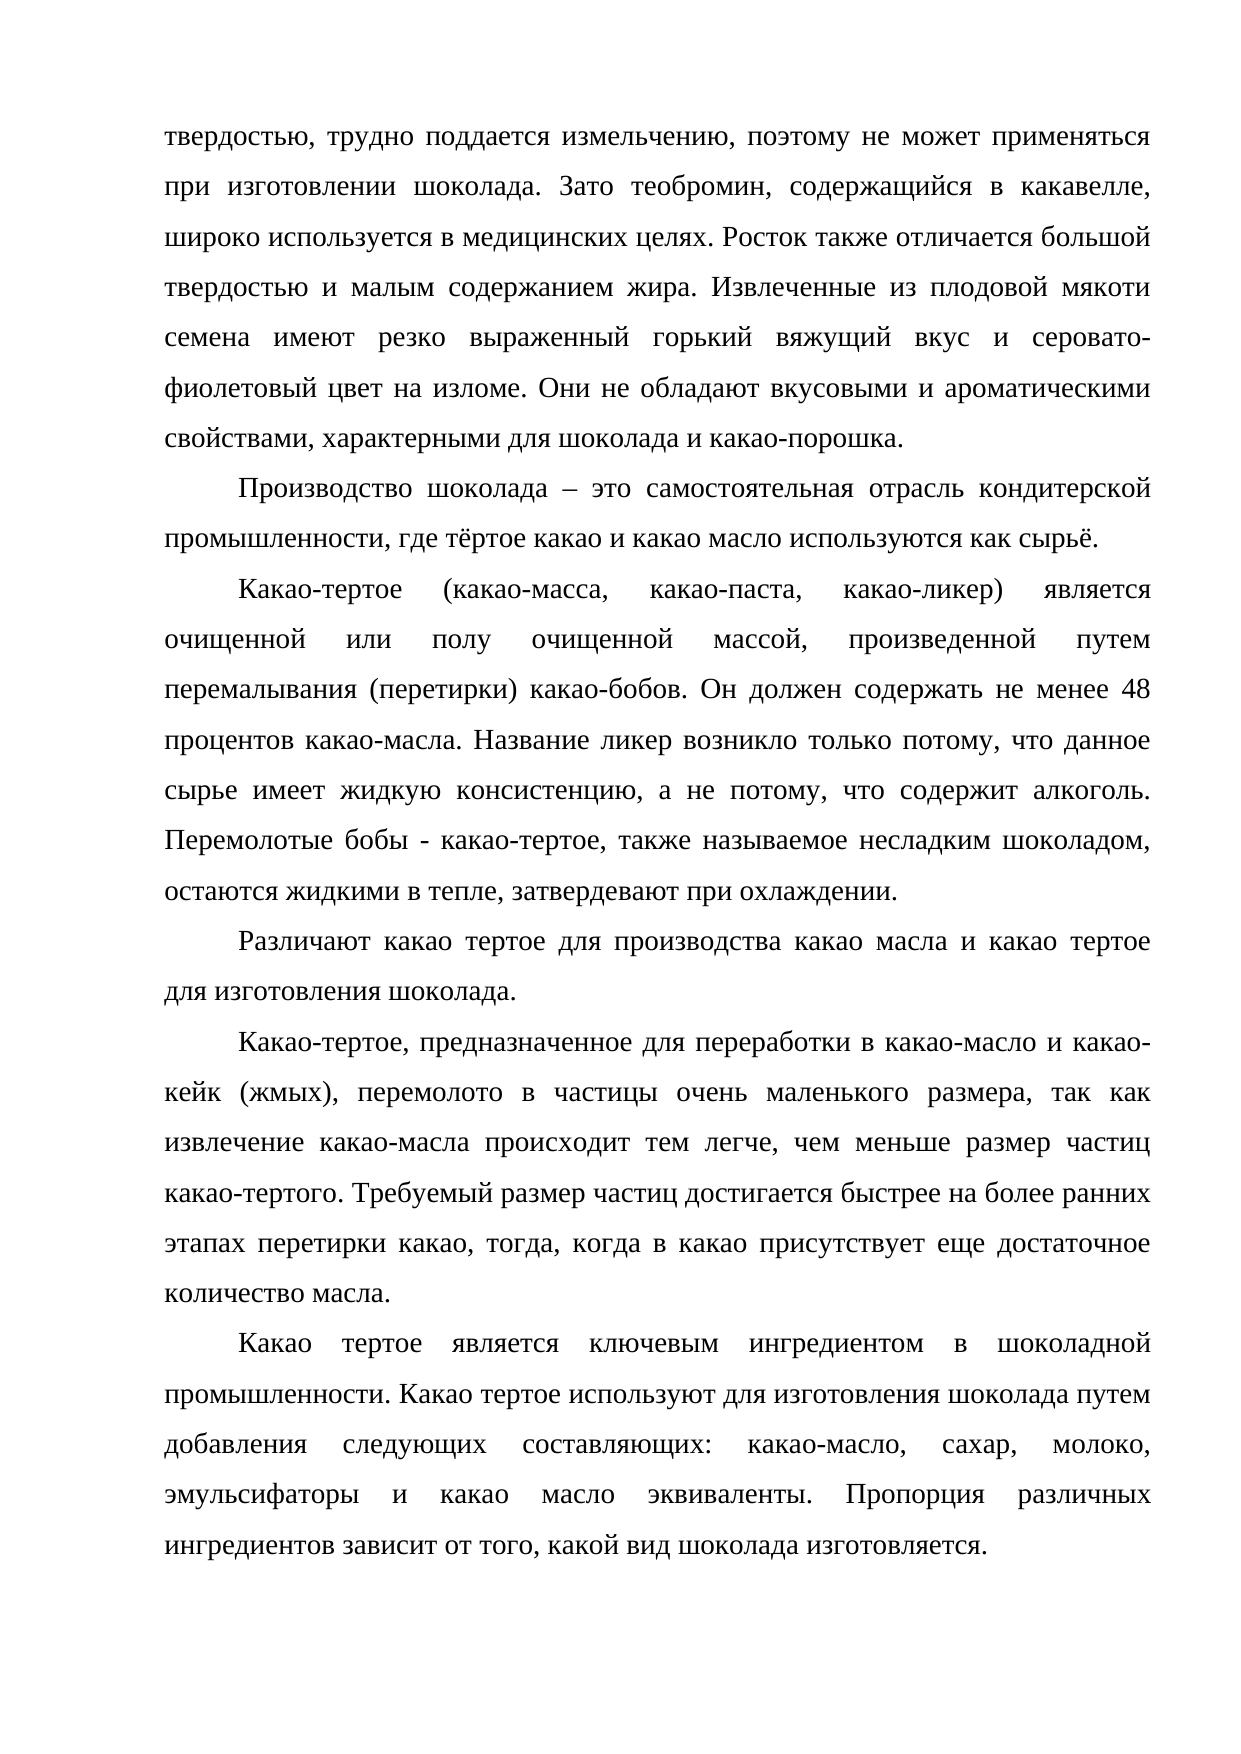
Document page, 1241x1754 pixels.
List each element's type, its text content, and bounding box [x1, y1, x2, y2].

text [164, 118, 1152, 453]
text Какао-тертое (какао-масса, какао-паста, какао-ликер) является очищенной или полу очищенной массой, произведенной путем перемалывания (перетирки) какао-бобов. Он должен содержать не менее 48 процентов какао-масла. Название ликер возникло только потому, что данное сырье имеет жидкую консистенцию, а не потому, что содержит алкоголь. Перемолотые бобы - какао-тертое, также называемое несладким шоколадом, остаются жидкими в тепле, затвердевают при охлаждении. [164, 571, 1152, 906]
text Какао тертое является ключевым ингредиентом в шоколадной промышленности. Какао тертое используют для изготовления шоколада путем добавления следующих составляющих: какао-масло, сахар, молоко, эмульсифаторы и какао масло эквиваленты. Пропорция различных ингредиентов зависит от того, какой вид шоколада изготовляется. [164, 1326, 1152, 1560]
text Какао-тертое, предназначенное для переработки в какао-масло и какао-кейк (жмых), перемолото в частицы очень маленького размера, так как извлечение какао-масла происходит тем легче, чем меньше размер частиц какао-тертого. Требуемый размер частиц достигается быстрее на более ранних этапах перетирки какао, тогда, когда в какао присутствует еще достаточное количество масла. [164, 1024, 1152, 1309]
text Различают какао тертое для производства какао масла и какао тертое для изготовления шоколада. [164, 923, 1152, 1007]
text Производство шоколада – это самостоятельная отрасль кондитерской промышленности, где тёртое какао и какао масло используются как сырьё. [164, 470, 1152, 554]
